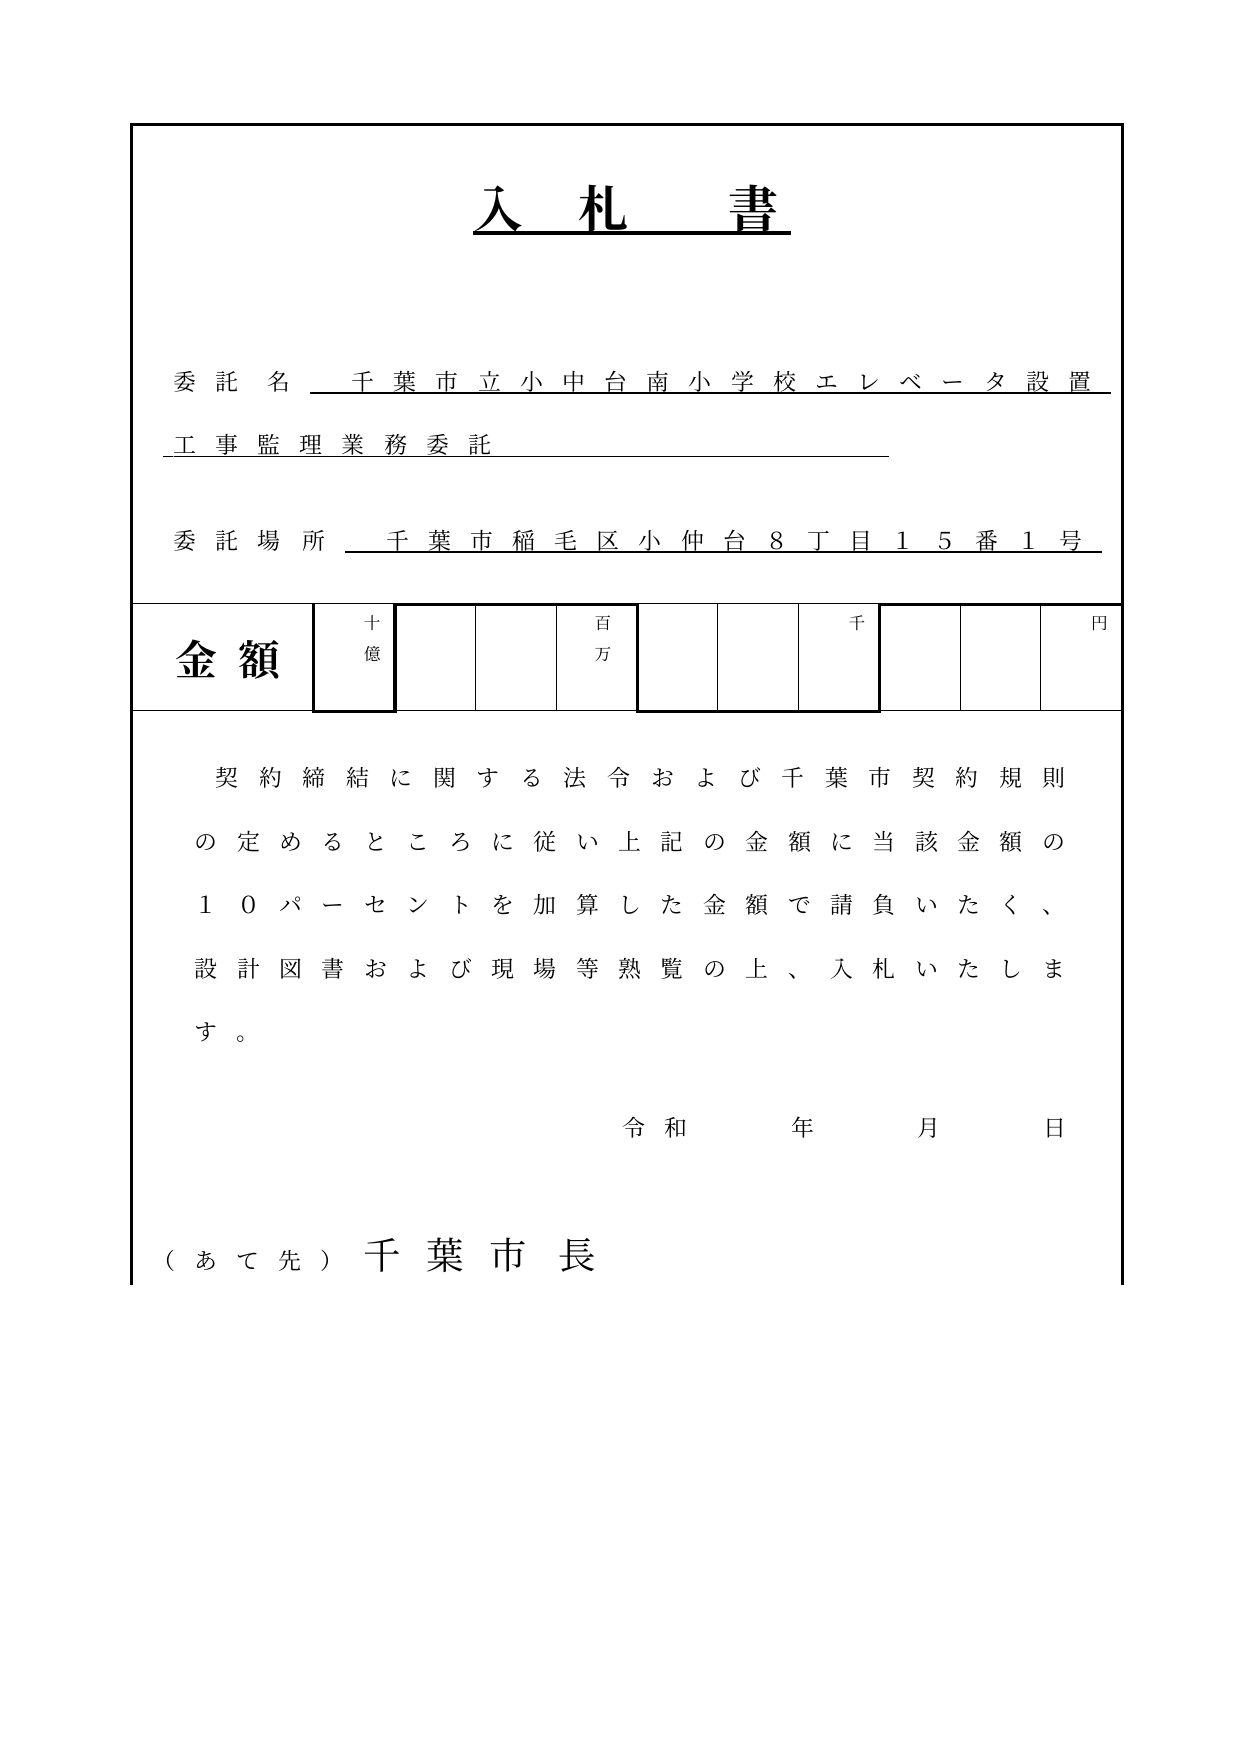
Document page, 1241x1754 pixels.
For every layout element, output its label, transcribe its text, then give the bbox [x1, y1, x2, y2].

table_cell [718, 604, 798, 710]
table_cell 千 [799, 604, 878, 710]
table_cell 金 額 [133, 604, 312, 710]
table_cell 十億 [315, 604, 393, 710]
table_cell [397, 606, 475, 710]
table_header 入札書 委託名 千葉市立小中台南小学校エレベータ設置工事監理業務委託 委託場所 千葉市稲毛区小仲台８丁目１５番１号 [133, 126, 1121, 603]
table_cell 契約締結に関する法令および千葉市契約規則の定めるところに従い上記の金額に当該金額の１０パーセントを加算した金額で請負いたく、設計図書および現場等熟覧の上、入札いたします。 令和 年 月 日 （あて先）千葉市長 [133, 711, 1121, 1285]
table_cell [961, 606, 1040, 710]
table_cell [476, 606, 556, 710]
table_cell 円 [1041, 606, 1121, 710]
table_cell [881, 606, 960, 710]
table_cell [639, 604, 717, 710]
table_cell 百万 [557, 606, 636, 710]
